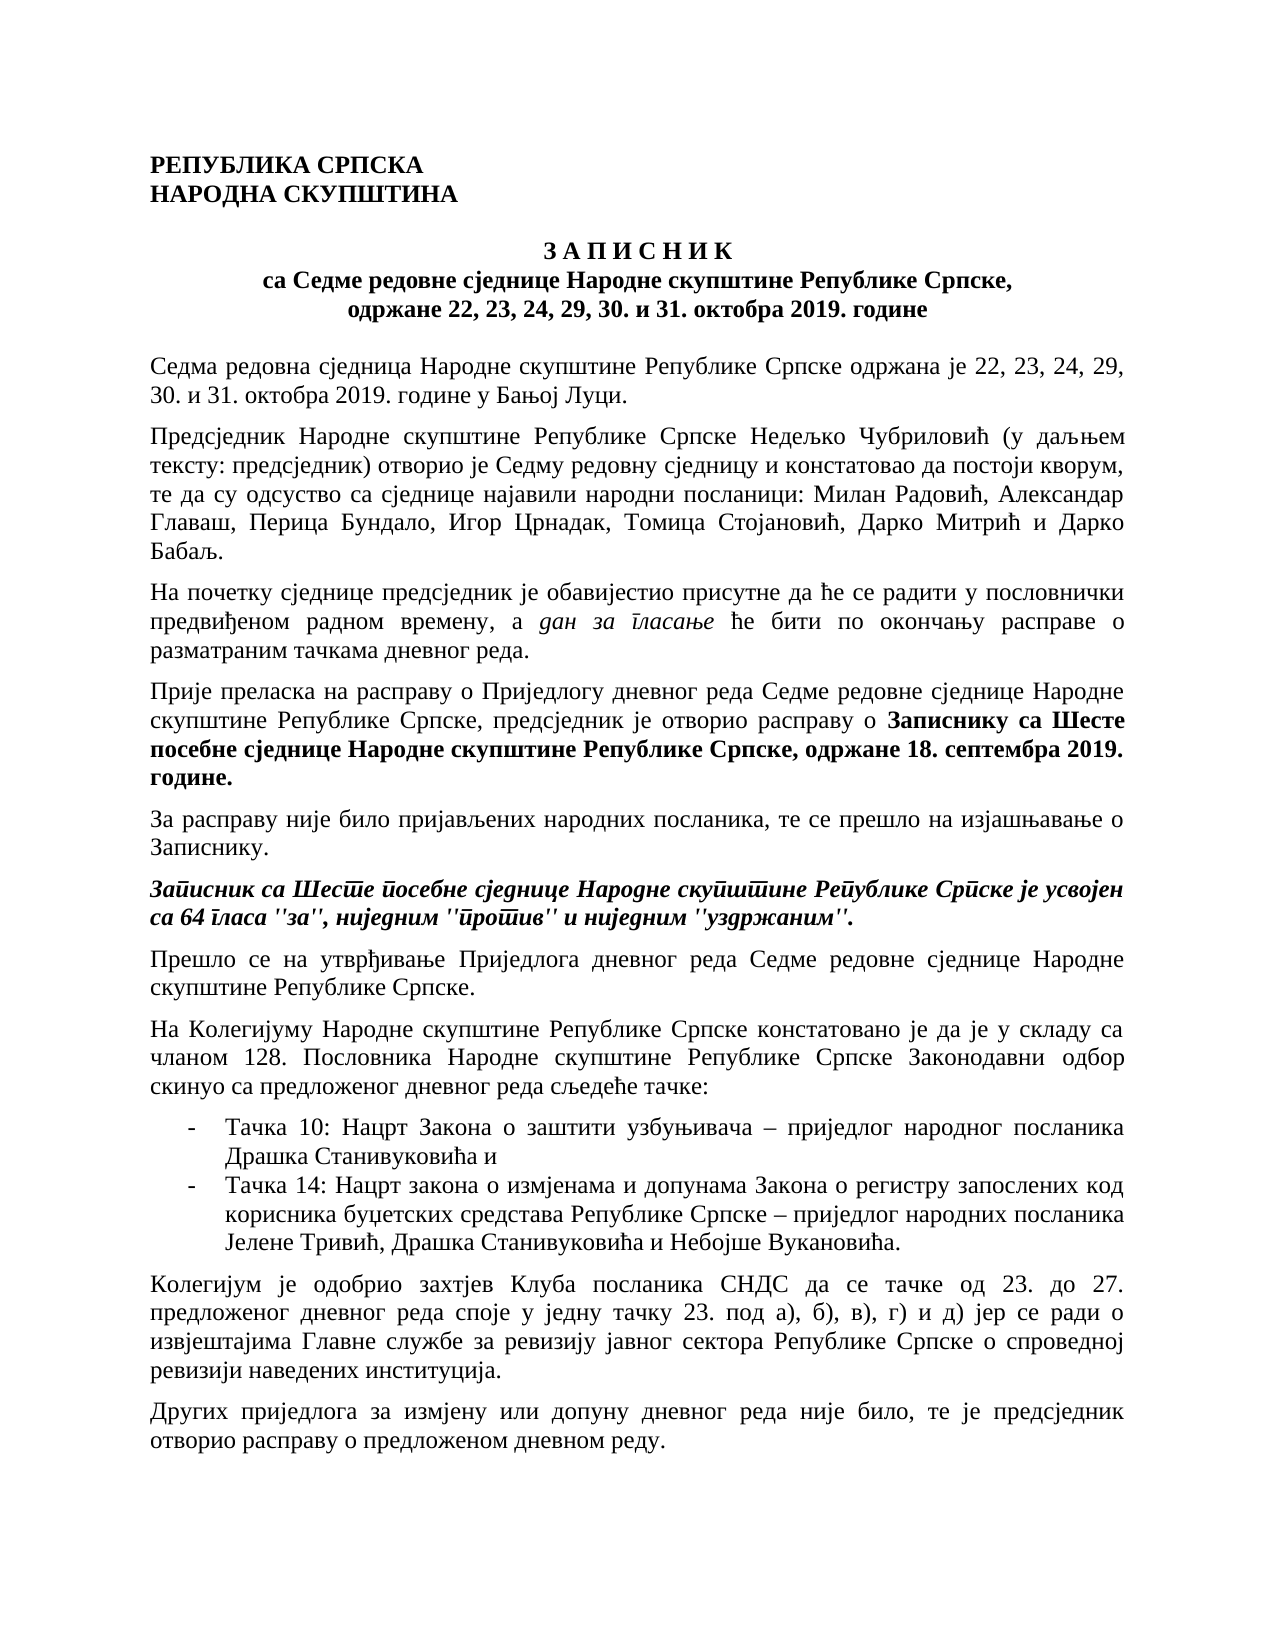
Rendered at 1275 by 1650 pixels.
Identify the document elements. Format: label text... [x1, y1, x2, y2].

text Предсједник Народне скупштине Републике Српске Недељко Чубриловић (у даљњем тексту: предсједник) отворио је Седму редовну сједницу и констатовао да постоји кворум, те да су одсуство са сједнице најавили народни посланици: Милан Радовић, Александар Главаш, Перица Бундало, Игор Црнадак, Томица Стојановић, Дарко Митрић и Дарко Бабаљ. [150, 421, 1125, 565]
list Тачка 14: Нацрт закона о измјенама и допунама Закона о регистру запослених код корисника буџетских средстава Републике Српске – приједлог народних посланика Јелене Тривић, Драшка Станивуковића и Небојше Вукановића. [187, 1170, 1125, 1256]
text Колегијум је одобрио захтјев Клуба посланика СНДС да се тачке од 23. до 27. предложеног дневног реда споје у једну тачку 23. под а), б), в), г) и д) јер се ради о извјештајима Главне службе за ревизију јавног сектора Републике Српске о спроведној ревизији наведених институција. [150, 1269, 1125, 1384]
text РЕПУБЛИКА СРПСКА [150, 150, 1125, 179]
text одржане 22, 23, 24, 29, 30. и 31. октобра 2019. године [150, 294, 1125, 322]
text НАРОДНА СКУПШТИНА [150, 179, 1125, 207]
text З А П И С Н И К [150, 236, 1125, 265]
text На почетку сједнице предсједник је обавијестио присутне да ће се радити у пословнички предвиђеном радном времену, а дан за гласање ће бити по окончању расправе о разматраним тачкама дневног реда. [150, 577, 1125, 664]
text са Седме редовне сједнице Народне скупштине Републике Српске, [150, 265, 1125, 294]
text Прешло се на утврђивање Приједлога дневног реда Седме редовне сједнице Народне скупштине Републике Српске. [150, 944, 1125, 1001]
text Седма редовна сједница Народне скупштине Републике Српске одржана је 22, 23, 24, 29, 30. и 31. октобра 2019. године у Бањој Луци. [150, 351, 1125, 409]
text Прије преласка на расправу о Приједлогу дневног реда Седме редовне сједнице Народне скупштине Републике Српске, предсједник је отворио расправу о Записнику са Шесте посебне сједнице Народне скупштине Републике Српске, одржане 18. септембра 2019. године. [150, 676, 1125, 791]
text Записник са Шесте посебне сједнице Народне скупштине Републике Српске је усвојен са 64 гласа ''за'', ниједним ''против'' и ниједним ''уздржаним''. [150, 874, 1125, 931]
text На Колегијуму Народне скупштине Републике Српске констатовано је да је у складу са чланом 128. Пословника Народне скупштине Републике Српске Законодавни одбор скинуо са предложеног дневног реда сљедеће тачке: [150, 1014, 1125, 1100]
text За расправу није било пријављених народних посланика, те се прешло на изјашњавање о Записнику. [150, 804, 1125, 861]
list Тачка 10: Нацрт Закона о заштити узбуњивача – приједлог народног посланика Драшка Станивуковића и [187, 1112, 1125, 1170]
text Других приједлога за измјену или допуну дневног реда није било, те је предсједник отворио расправу о предложеном дневном реду. [150, 1396, 1125, 1454]
